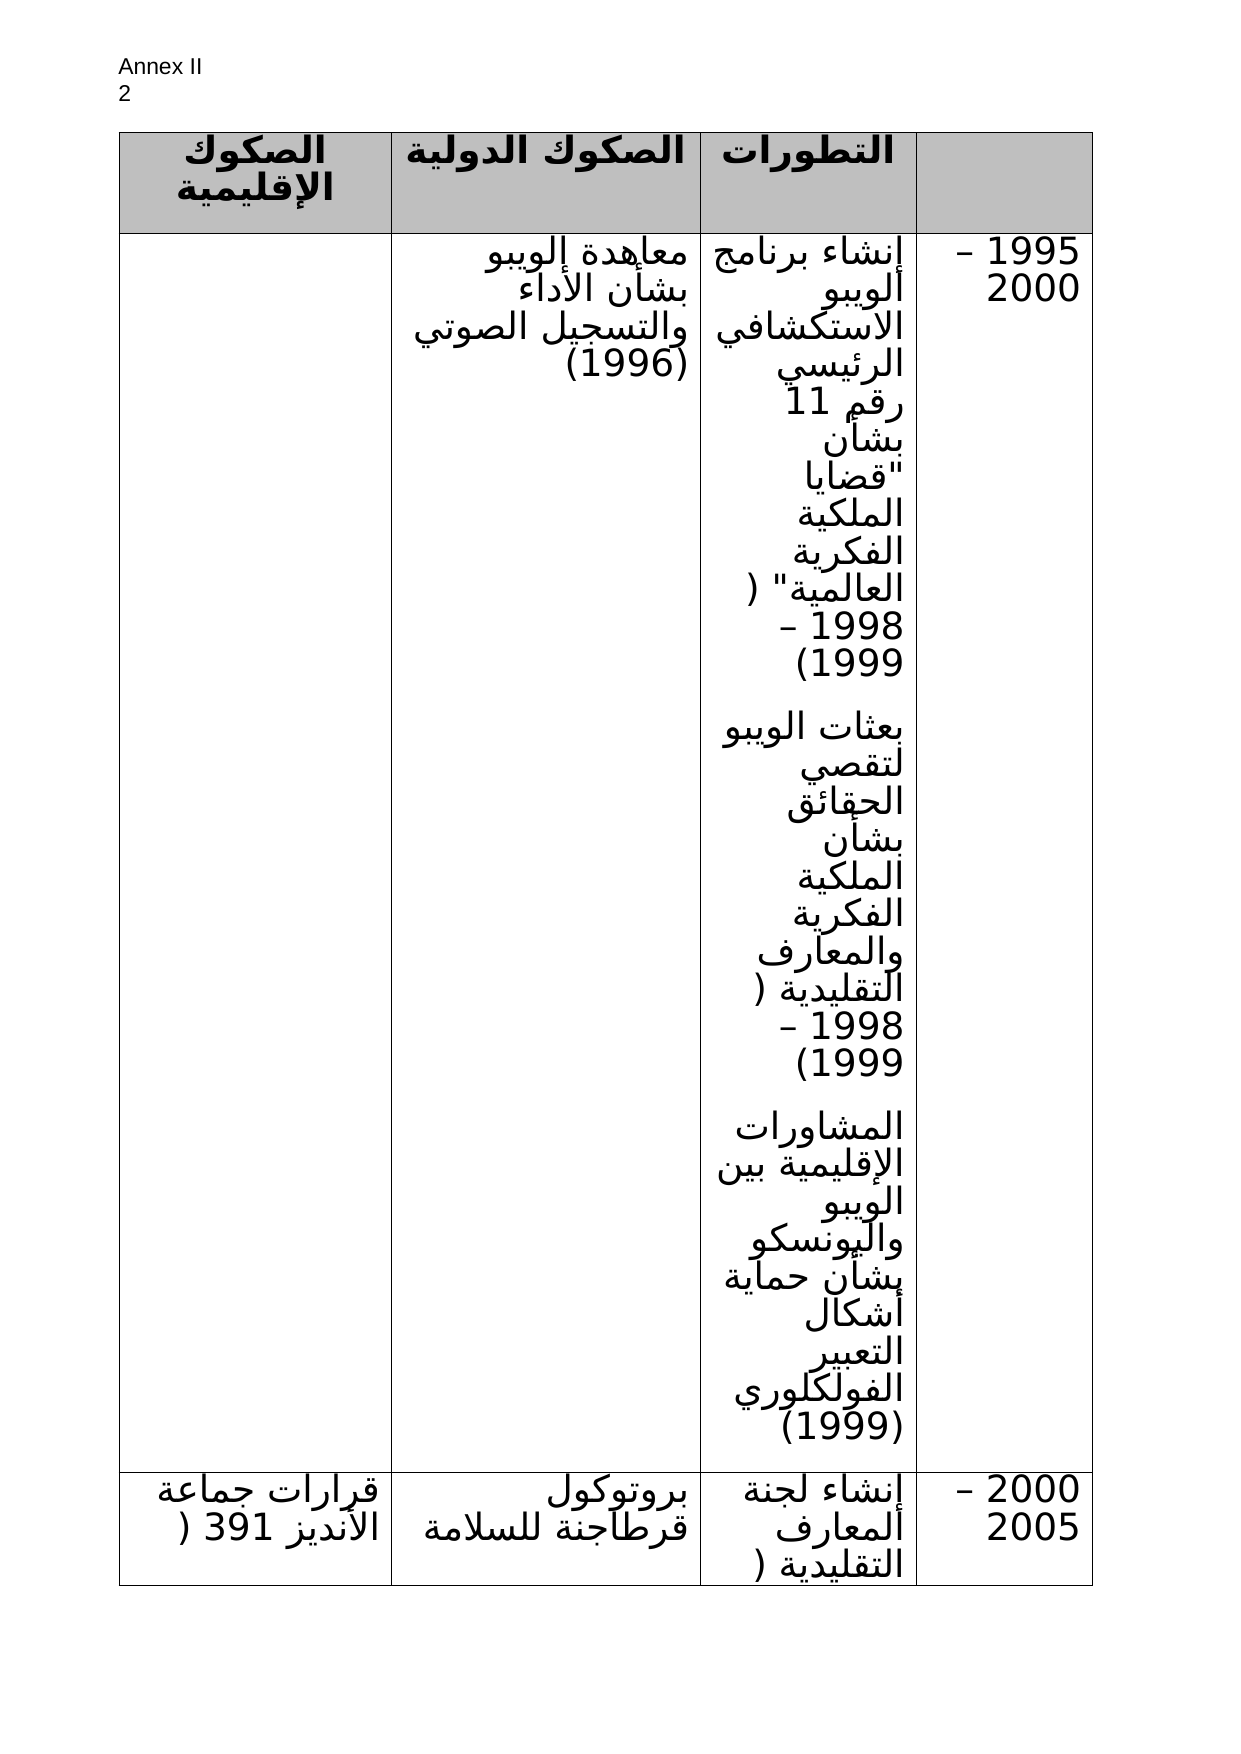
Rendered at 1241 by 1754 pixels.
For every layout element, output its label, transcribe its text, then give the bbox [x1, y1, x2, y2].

table_cell [120, 234, 391, 1472]
table_header الصكوك الدولية [392, 133, 700, 233]
table_cell معاهدة الويبو بشأن الأداء والتسجيل الصوتي (1996) [392, 234, 700, 1472]
table_header [917, 133, 1092, 233]
table_header التطورات [701, 133, 916, 233]
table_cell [701, 1473, 916, 1585]
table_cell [392, 1473, 700, 1585]
table_cell إنشاء برنامج الويبو الاستكشافي الرئيسي رقم 11 بشأن "قضايا الملكية الفكرية العالمية" (1998 – 1999) بعثات الويبو لتقصي الحقائق بشأن الملكية الفكرية والمعارف التقليدية (1998 – 1999) المشاورات الإقليمية بين الويبو واليونسكو بشأن حماية أشكال التعبير الفولكلوري (1999) [701, 234, 916, 1472]
table_cell 2000 – 2005 [917, 1473, 1092, 1585]
table_header الصكوك الإقليمية [120, 133, 391, 233]
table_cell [120, 1473, 391, 1585]
table_cell 1995 – 2000 [917, 234, 1092, 1472]
